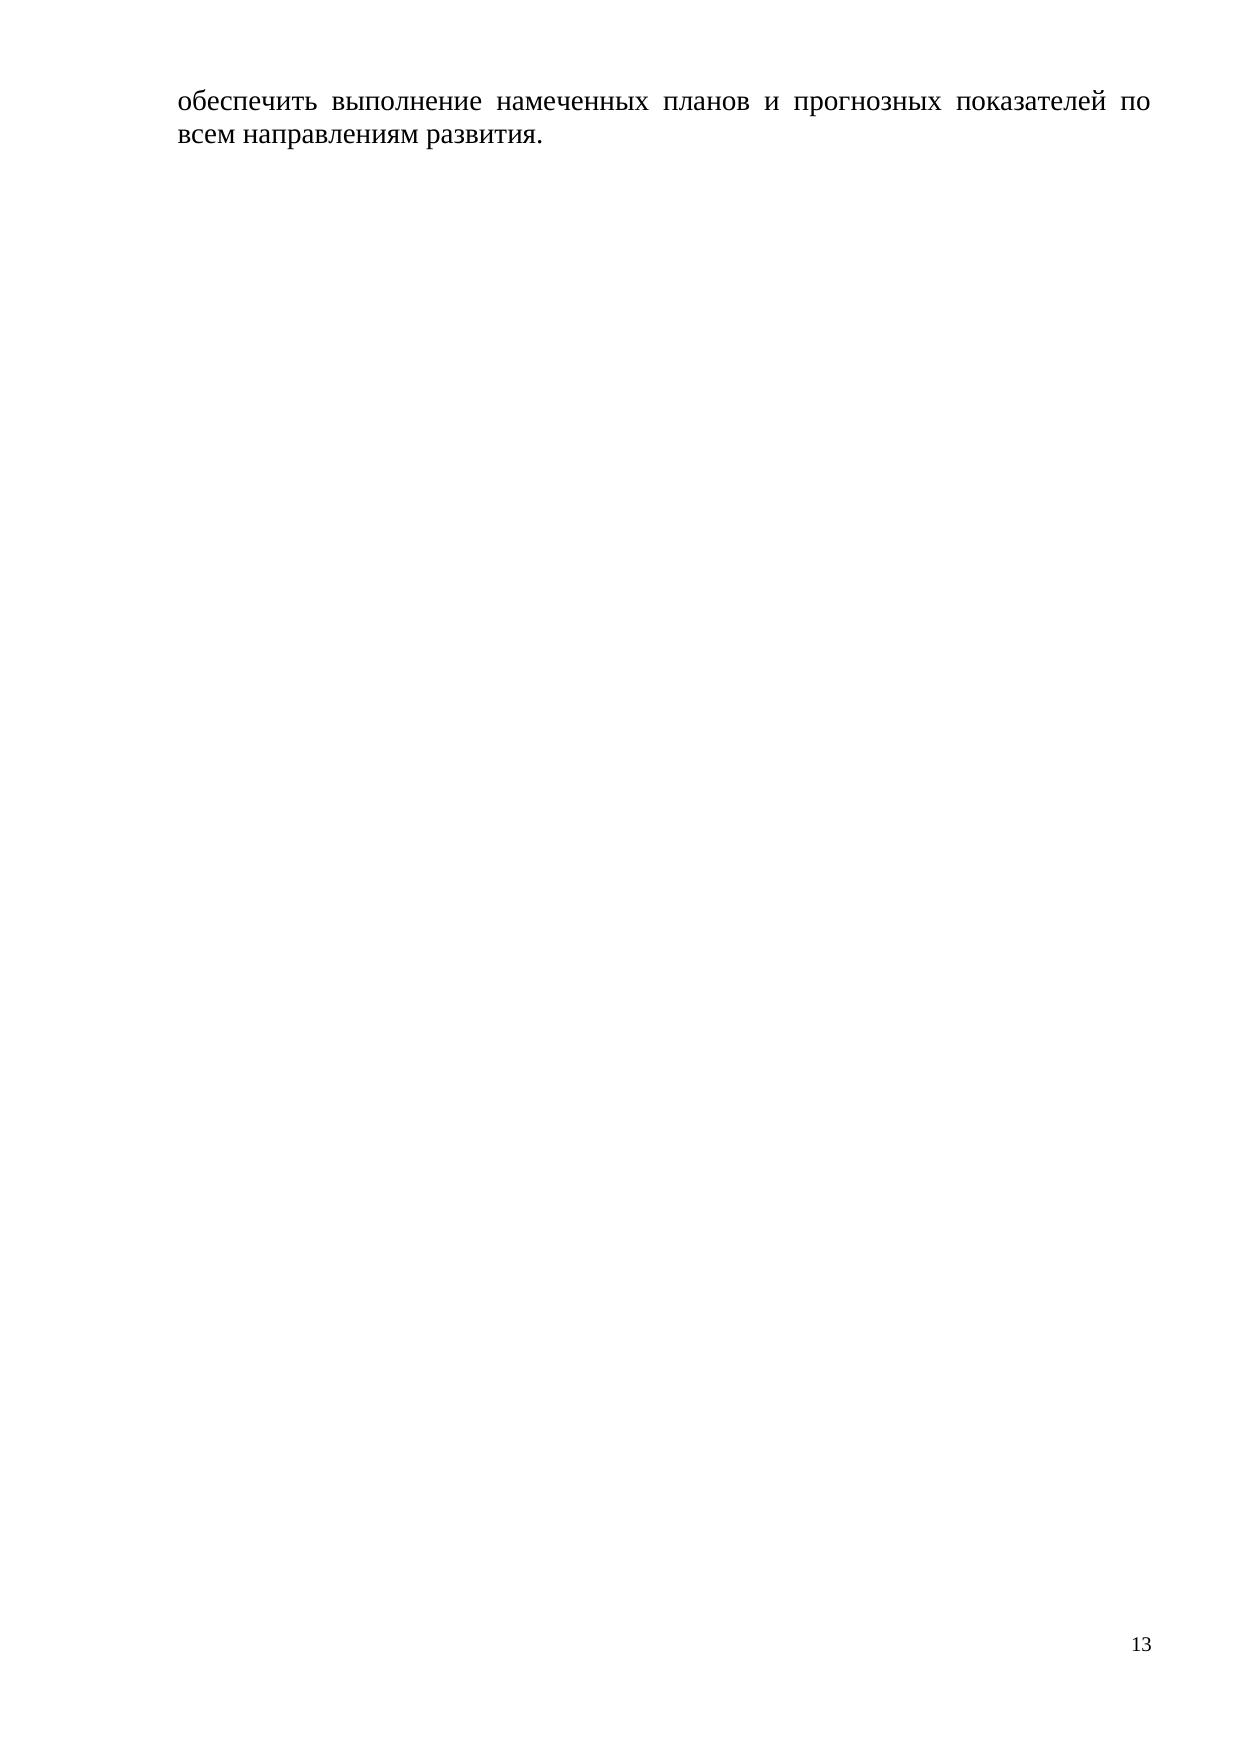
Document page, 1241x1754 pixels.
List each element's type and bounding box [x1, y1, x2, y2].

text [177, 83, 1152, 150]
